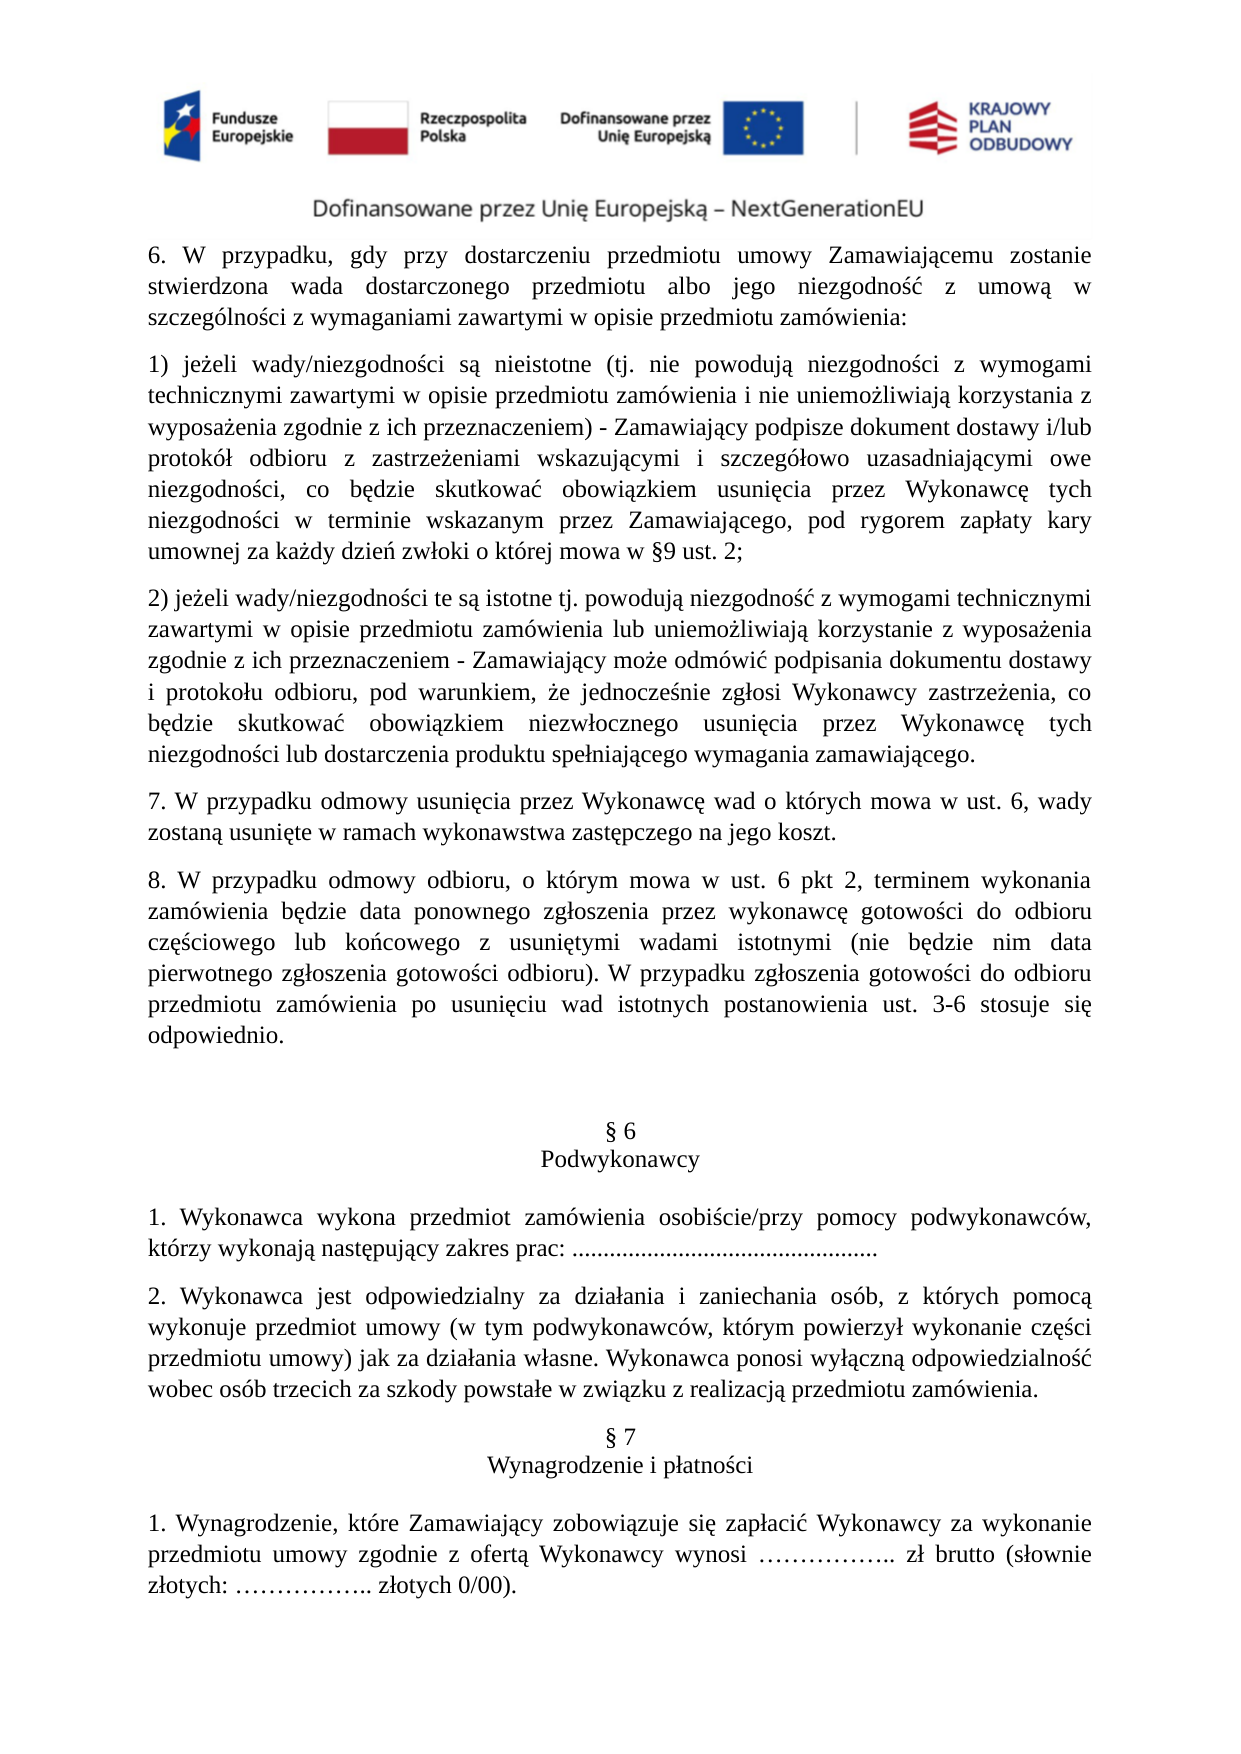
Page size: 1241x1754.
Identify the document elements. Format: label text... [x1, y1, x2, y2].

text 2. Wykonawca jest odpowiedzialny za działania i zaniechania osób, z których pomocą wykonuje przedmiot umowy (w tym podwykonawców, którym powierzył wykonanie części przedmiotu umowy) jak za działania własne. Wykonawca ponosi wyłączną odpowiedzialność wobec osób trzecich za szkody powstałe w związku z realizacją przedmiotu zamówienia. [148, 1281, 1093, 1403]
text Wynagrodzenie i płatności [148, 1450, 1093, 1479]
text Podwykonawcy [148, 1144, 1093, 1173]
text 1) jeżeli wady/niezgodności są nieistotne (tj. nie powodują niezgodności z wymogami technicznymi zawartymi w opisie przedmiotu zamówienia i nie uniemożliwiają korzystania z wyposażenia zgodnie z ich przeznaczeniem) - Zamawiający podpisze dokument dostawy i/lub protokół odbioru z zastrzeżeniami wskazującymi i szczegółowo uzasadniającymi owe niezgodności, co będzie skutkować obowiązkiem usunięcia przez Wykonawcę tych niezgodności w terminie wskazanym przez Zamawiającego, pod rygorem zapłaty kary umownej za każdy dzień zwłoki o której mowa w §9 ust. 2; [148, 349, 1093, 564]
text 8. W przypadku odmowy odbioru, o którym mowa w ust. 6 pkt 2, terminem wykonania zamówienia będzie data ponownego zgłoszenia przez wykonawcę gotowości do odbioru częściowego lub końcowego z usuniętymi wadami istotnymi (nie będzie nim data pierwotnego zgłoszenia gotowości odbioru). W przypadku zgłoszenia gotowości do odbioru przedmiotu zamówienia po usunięciu wad istotnych postanowienia ust. 3-6 stosuje się odpowiednio. [148, 865, 1093, 1049]
text 1. Wykonawca wykona przedmiot zamówienia osobiście/przy pomocy podwykonawców, którzy wykonają następujący zakres prac: ................................................. [148, 1202, 1093, 1262]
text 6. W przypadku, gdy przy dostarczeniu przedmiotu umowy Zamawiającemu zostanie stwierdzona wada dostarczonego przedmiotu albo jego niezgodność z umową w szczególności z wymaganiami zawartymi w opisie przedmiotu zamówienia: [148, 240, 1093, 331]
text § 6 [148, 1116, 1093, 1144]
text § 7 [148, 1422, 1093, 1450]
picture [147, 73, 1093, 240]
text 7. W przypadku odmowy usunięcia przez Wykonawcę wad o których mowa w ust. 6, wady zostaną usunięte w ramach wykonawstwa zastępczego na jego koszt. [148, 786, 1093, 846]
text 1. Wynagrodzenie, które Zamawiający zobowiązuje się zapłacić Wykonawcy za wykonanie przedmiotu umowy zgodnie z ofertą Wykonawcy wynosi …………….. zł brutto (słownie złotych: …………….. złotych 0/00). [148, 1508, 1093, 1599]
text 2) jeżeli wady/niezgodności te są istotne tj. powodują niezgodność z wymogami technicznymi zawartymi w opisie przedmiotu zamówienia lub uniemożliwiają korzystanie z wyposażenia zgodnie z ich przeznaczeniem - Zamawiający może odmówić podpisania dokumentu dostawy i protokołu odbioru, pod warunkiem, że jednocześnie zgłosi Wykonawcy zastrzeżenia, co będzie skutkować obowiązkiem niezwłocznego usunięcia przez Wykonawcę tych niezgodności lub dostarczenia produktu spełniającego wymagania zamawiającego. [148, 583, 1093, 767]
